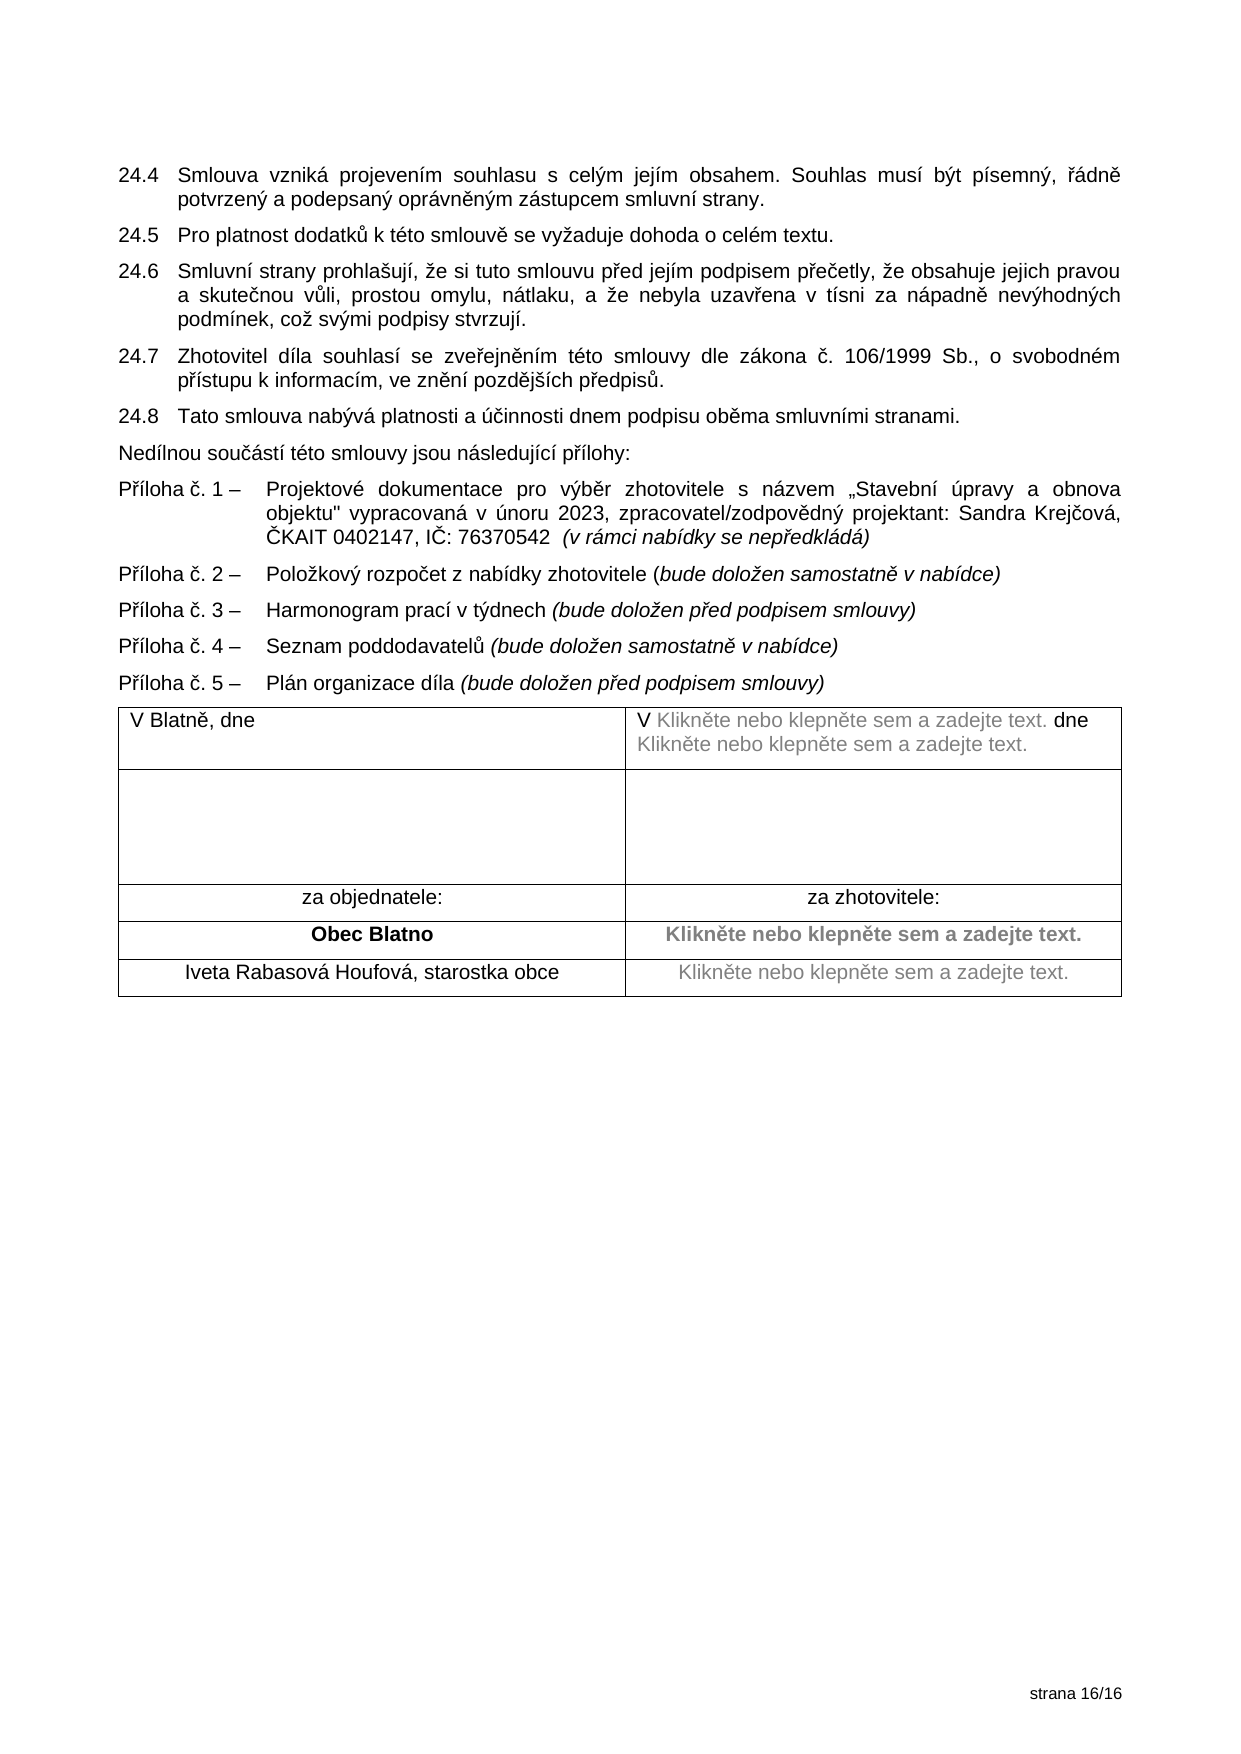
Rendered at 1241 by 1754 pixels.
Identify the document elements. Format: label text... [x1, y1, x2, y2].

text Příloha č. 3 – Harmonogram prací v týdnech (bude doložen před podpisem smlouvy) [118, 598, 1122, 622]
text Příloha č. 1 – Projektové dokumentace pro výběr zhotovitele s názvem „Stavební úpravy a obnova objektu" vypracovaná v únoru 2023, zpracovatel/zodpovědný projektant: Sandra Krejčová, ČKAIT 0402147, IČ: 76370542 (v rámci nabídky se nepředkládá) [118, 477, 1122, 549]
text Nedílnou součástí této smlouvy jsou následující přílohy: [118, 441, 1122, 464]
text Příloha č. 5 – Plán organizace díla (bude doložen před podpisem smlouvy) [118, 671, 1122, 695]
text Příloha č. 2 – Položkový rozpočet z nabídky zhotovitele (bude doložen samostatně v nabídce) [118, 561, 1122, 585]
table_header V dne [626, 708, 1121, 769]
table_cell [626, 960, 1121, 996]
table_cell [119, 770, 625, 884]
table_header V Blatně, dne [119, 708, 625, 769]
list Smluvní strany prohlašují, že si tuto smlouvu před jejím podpisem přečetly, že obsahuje jejich pravou a skutečnou vůli, prostou omylu, nátlaku, a že nebyla uzavřena v tísni za nápadně nevýhodných podmínek, což svými podpisy stvrzují. [118, 259, 1122, 331]
table_cell [626, 922, 1121, 959]
list Smlouva vzniká projevením souhlasu s celým jejím obsahem. Souhlas musí být písemný, řádně potvrzený a podepsaný oprávněným zástupcem smluvní strany. [118, 162, 1122, 210]
list Tato smlouva nabývá platnosti a účinnosti dnem podpisu oběma smluvními stranami. [118, 404, 1122, 428]
text Příloha č. 4 – Seznam poddodavatelů (bude doložen samostatně v nabídce) [118, 634, 1122, 658]
table_cell za objednatele: [119, 885, 625, 921]
table_cell Obec Blatno [119, 922, 625, 959]
table_cell za zhotovitele: [626, 885, 1121, 921]
list Zhotovitel díla souhlasí se zveřejněním této smlouvy dle zákona č. 106/1999 Sb., o svobodném přístupu k informacím, ve znění pozdějších předpisů. [118, 344, 1122, 392]
table_cell [626, 770, 1121, 884]
table_cell Iveta Rabasová Houfová, starostka obce [119, 960, 625, 996]
list Pro platnost dodatků k této smlouvě se vyžaduje dohoda o celém textu. [118, 223, 1122, 247]
